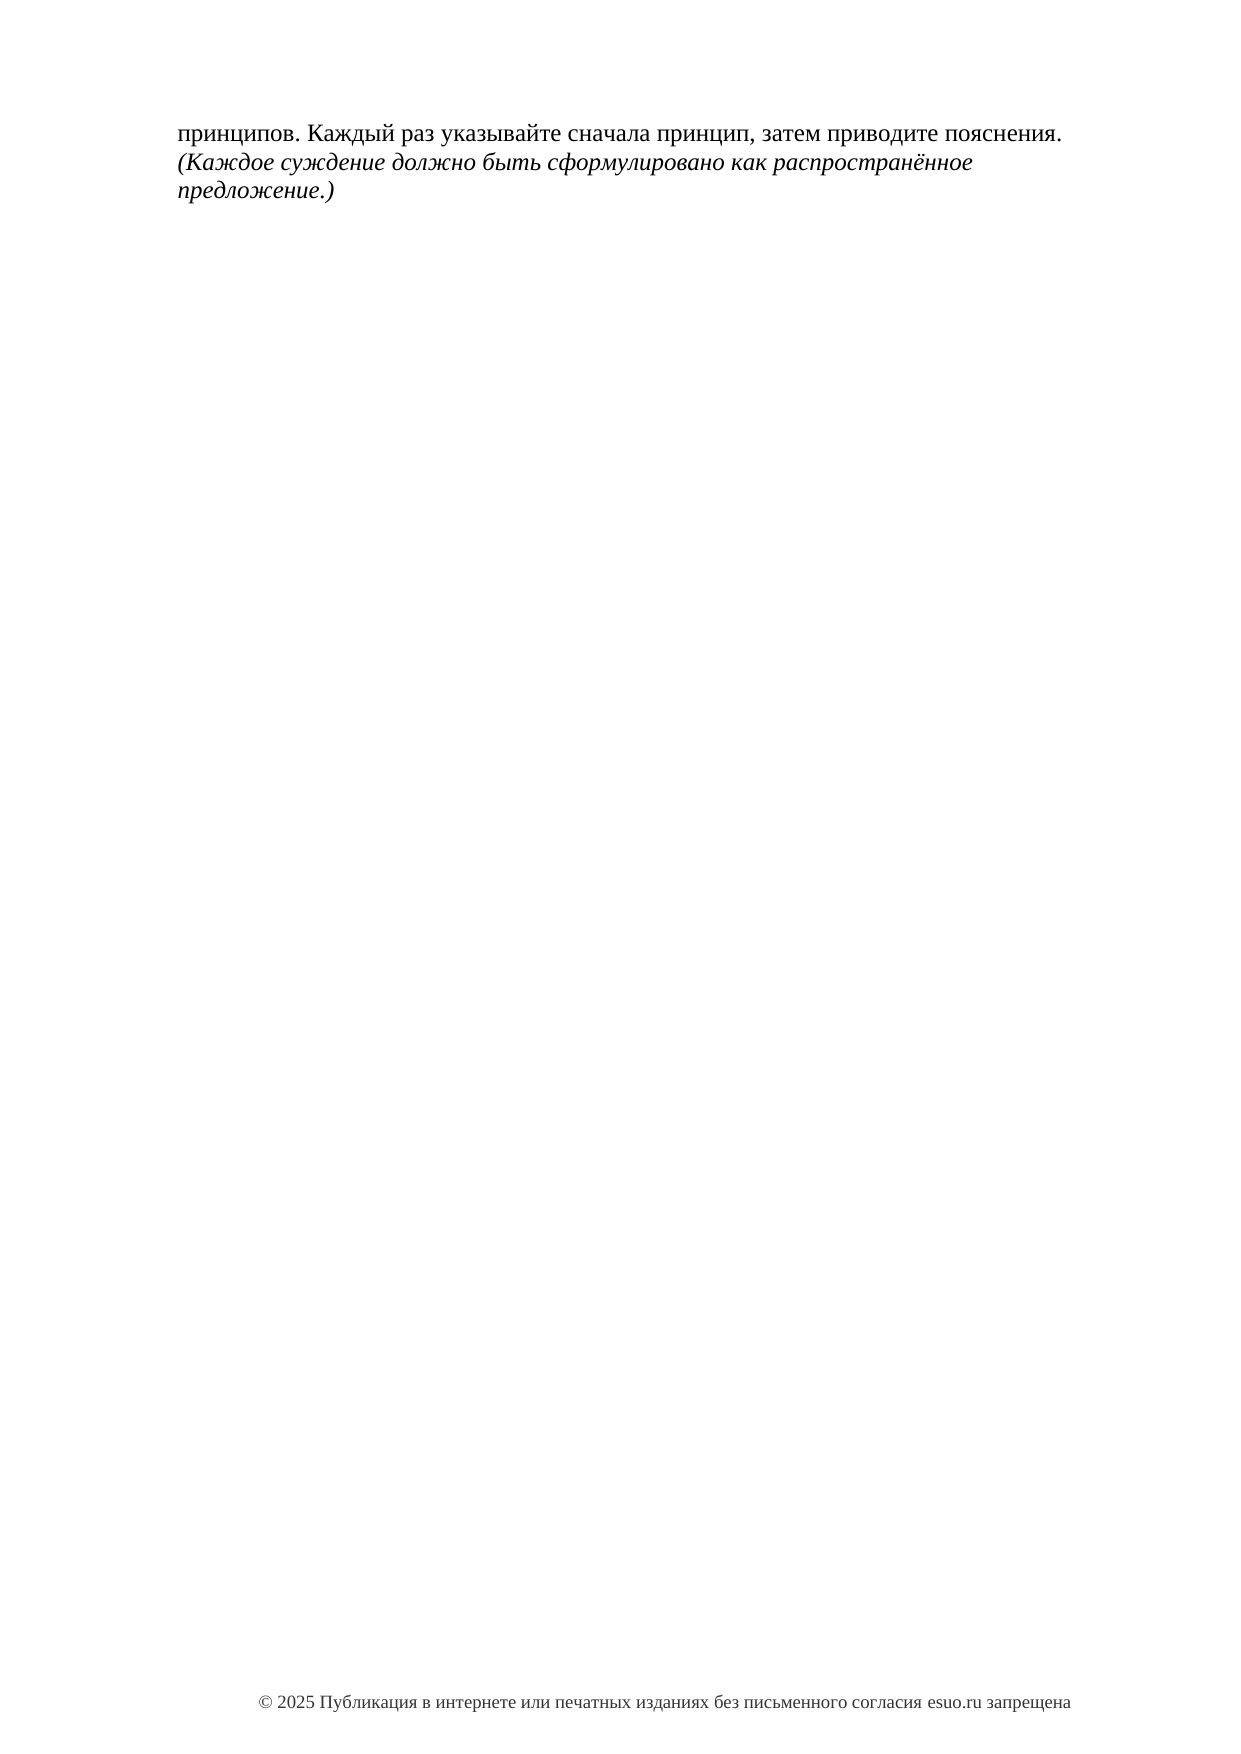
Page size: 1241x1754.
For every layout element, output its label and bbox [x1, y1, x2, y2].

text [177, 118, 1122, 204]
